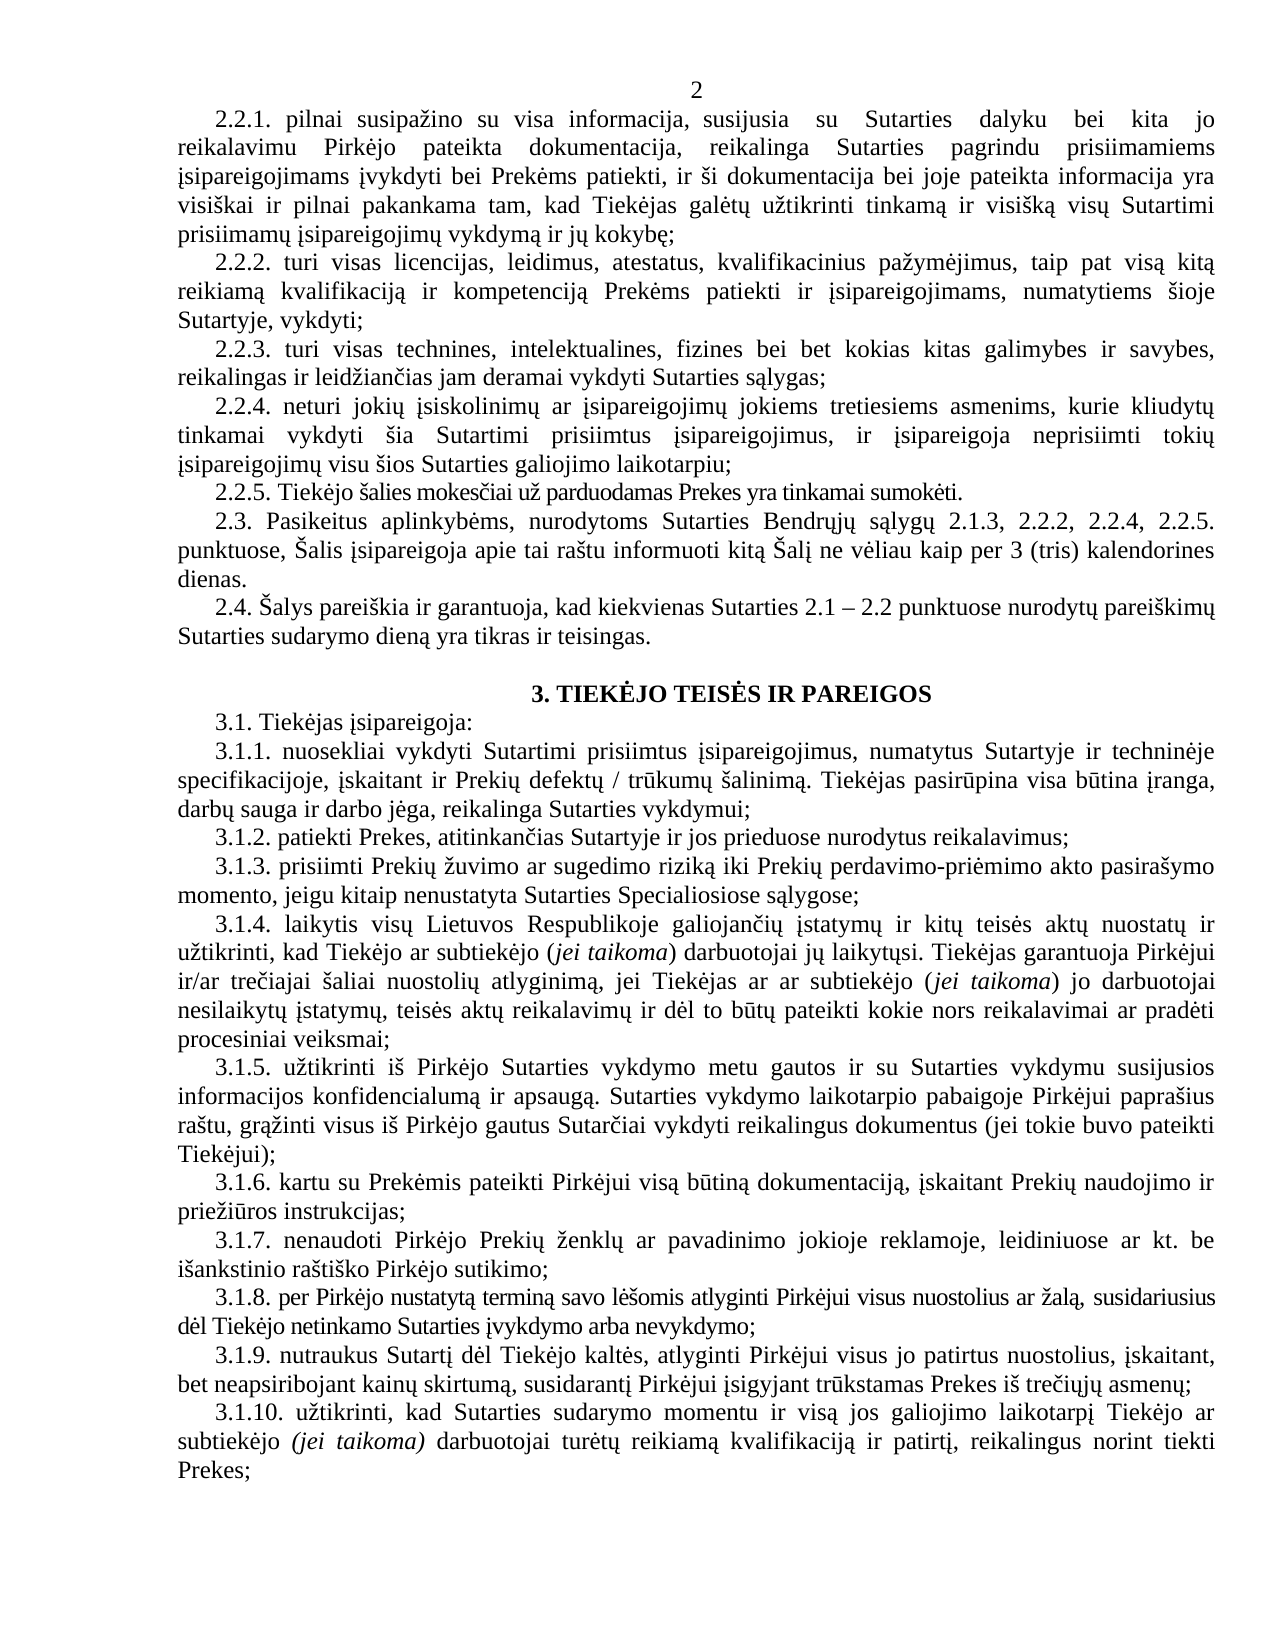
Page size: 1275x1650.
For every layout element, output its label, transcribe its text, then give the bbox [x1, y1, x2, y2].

text 3.1.3. prisiimti Prekių žuvimo ar sugedimo riziką iki Prekių perdavimo-priėmimo akto pasirašymo momento, jeigu kitaip nenustatyta Sutarties Specialiosiose sąlygose; [177, 851, 1216, 909]
text 3.1.5. užtikrinti iš Pirkėjo Sutarties vykdymo metu gautos ir su Sutarties vykdymu susijusios informacijos konfidencialumą ir apsaugą. Sutarties vykdymo laikotarpio pabaigoje Pirkėjui paprašius raštu, grąžinti visus iš Pirkėjo gautus Sutarčiai vykdyti reikalingus dokumentus (jei tokie buvo pateikti Tiekėjui); [177, 1052, 1216, 1167]
text 3.1.4. laikytis visų Lietuvos Respublikoje galiojančių įstatymų ir kitų teisės aktų nuostatų ir užtikrinti, kad Tiekėjo ar subtiekėjo (jei taikoma) darbuotojai jų laikytųsi. Tiekėjas garantuoja Pirkėjui ir/ar trečiajai šaliai nuostolių atlyginimą, jei Tiekėjas ar ar subtiekėjo (jei taikoma) jo darbuotojai nesilaikytų įstatymų, teisės aktų reikalavimų ir dėl to būtų pateikti kokie nors reikalavimai ar pradėti procesiniai veiksmai; [177, 909, 1216, 1052]
text 2.3. Pasikeitus aplinkybėms, nurodytoms Sutarties Bendrųjų sąlygų 2.1.3, 2.2.2, 2.2.4, 2.2.5. punktuose, Šalis įsipareigoja apie tai raštu informuoti kitą Šalį ne vėliau kaip per 3 (tris) kalendorines dienas. [177, 506, 1216, 592]
text 3.1.2. patiekti Prekes, atitinkančias Sutartyje ir jos prieduose nurodytus reikalavimus; [177, 822, 1216, 851]
text 3.1.7. nenaudoti Pirkėjo Prekių ženklų ar pavadinimo jokioje reklamoje, leidiniuose ar kt. be išankstinio raštiško Pirkėjo sutikimo; [177, 1225, 1216, 1282]
text 3.1.10. užtikrinti, kad Sutarties sudarymo momentu ir visą jos galiojimo laikotarpį Tiekėjo ar subtiekėjo (jei taikoma) darbuotojai turėtų reikiamą kvalifikaciją ir patirtį, reikalingus norint tiekti Prekes; [177, 1397, 1216, 1484]
text 3. TIEKĖJO TEISĖS IR PAREIGOS [210, 679, 1216, 707]
text 3.1. Tiekėjas įsipareigoja: [177, 707, 1216, 736]
text 2.2.2. turi visas licencijas, leidimus, atestatus, kvalifikacinius pažymėjimus, taip pat visą kitą reikiamą kvalifikaciją ir kompetenciją Prekėms patiekti ir įsipareigojimams, numatytiems šioje Sutartyje, vykdyti; [177, 247, 1216, 334]
text 3.1.1. nuosekliai vykdyti Sutartimi prisiimtus įsipareigojimus, numatytus Sutartyje ir techninėje specifikacijoje, įskaitant ir Prekių defektų / trūkumų šalinimą. Tiekėjas pasirūpina visa būtina įranga, darbų sauga ir darbo jėga, reikalinga Sutarties vykdymui; [177, 736, 1216, 822]
text 2.2.3. turi visas technines, intelektualines, fizines bei bet kokias kitas galimybes ir savybes, reikalingas ir leidžiančias jam deramai vykdyti Sutarties sąlygas; [177, 334, 1216, 391]
text 3.1.9. nutraukus Sutartį dėl Tiekėjo kaltės, atlyginti Pirkėjui visus jo patirtus nuostolius, įskaitant, bet neapsiribojant kainų skirtumą, susidarantį Pirkėjui įsigyjant trūkstamas Prekes iš trečiųjų asmenų; [177, 1340, 1216, 1397]
text 2.2.1. pilnai susipažino su visa informacija, susijusia su Sutarties dalyku bei kita jo reikalavimu Pirkėjo pateikta dokumentacija, reikalinga Sutarties pagrindu prisiimamiems įsipareigojimams įvykdyti bei Prekėms patiekti, ir ši dokumentacija bei joje pateikta informacija yra visiškai ir pilnai pakankama tam, kad Tiekėjas galėtų užtikrinti tinkamą ir visišką visų Sutartimi prisiimamų įsipareigojimų vykdymą ir jų kokybę; [177, 104, 1216, 247]
text 3.1.6. kartu su Prekėmis pateikti Pirkėjui visą būtiną dokumentaciją, įskaitant Prekių naudojimo ir priežiūros instrukcijas; [177, 1167, 1216, 1225]
text 2.2.4. neturi jokių įsiskolinimų ar įsipareigojimų jokiems tretiesiems asmenims, kurie kliudytų tinkamai vykdyti šia Sutartimi prisiimtus įsipareigojimus, ir įsipareigoja neprisiimti tokių įsipareigojimų visu šios Sutarties galiojimo laikotarpiu; [177, 391, 1216, 477]
text 2.2.5. Tiekėjo šalies mokesčiai už parduodamas Prekes yra tinkamai sumokėti. [177, 477, 1216, 506]
text 3.1.8. per Pirkėjo nustatytą terminą savo lėšomis atlyginti Pirkėjui visus nuostolius ar žalą, susidariusius dėl Tiekėjo netinkamo Sutarties įvykdymo arba nevykdymo; [177, 1282, 1216, 1340]
text 2.4. Šalys pareiškia ir garantuoja, kad kiekvienas Sutarties 2.1 – 2.2 punktuose nurodytų pareiškimų Sutarties sudarymo dieną yra tikras ir teisingas. [177, 592, 1216, 650]
